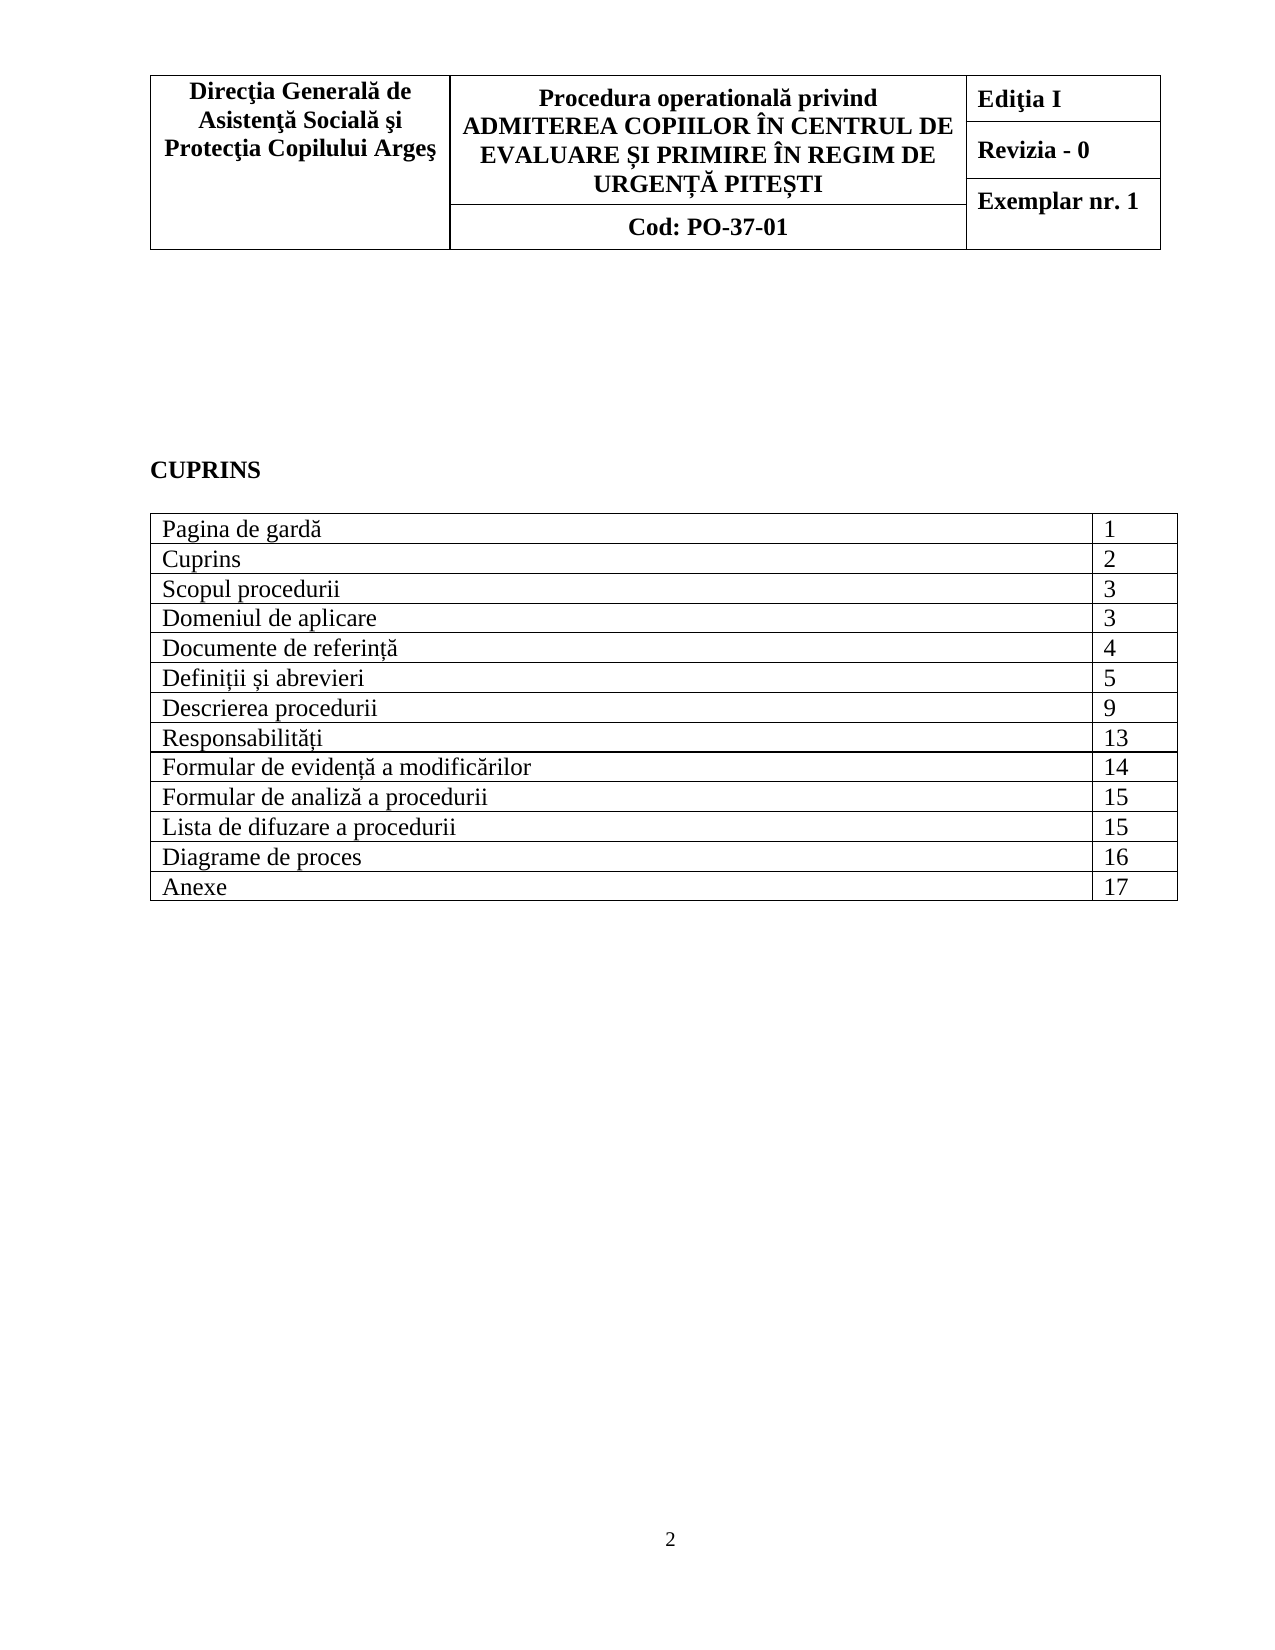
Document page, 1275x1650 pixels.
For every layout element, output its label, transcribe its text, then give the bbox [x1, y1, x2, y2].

table_cell 15 [1093, 782, 1177, 811]
table_cell Domeniul de aplicare [151, 604, 1092, 632]
text CUPRINS [150, 456, 1191, 484]
table_cell 5 [1093, 663, 1177, 692]
table_cell Descrierea procedurii [151, 693, 1092, 722]
table_cell 15 [1093, 812, 1177, 841]
table_cell 9 [1093, 693, 1177, 722]
table_cell Scopul procedurii [151, 574, 1092, 602]
table_cell Responsabilități [151, 723, 1092, 751]
table_cell 4 [1093, 633, 1177, 662]
table_header 1 [1093, 514, 1177, 543]
table_cell Diagrame de proces [151, 842, 1092, 871]
table_cell 17 [1093, 872, 1177, 900]
table_cell Definiții și abrevieri [151, 663, 1092, 692]
table_cell Documente de referință [151, 633, 1092, 662]
table_cell 3 [1093, 604, 1177, 632]
table_cell 2 [1093, 544, 1177, 573]
table_cell 14 [1093, 753, 1177, 781]
table_cell 3 [1093, 574, 1177, 602]
table_cell Formular de analiză a procedurii [151, 782, 1092, 811]
table_cell 13 [1093, 723, 1177, 751]
table_cell 16 [1093, 842, 1177, 871]
table_cell Cuprins [151, 544, 1092, 573]
table_cell Anexe [151, 872, 1092, 900]
table_cell Lista de difuzare a procedurii [151, 812, 1092, 841]
table_header Pagina de gardă [151, 514, 1092, 543]
table_cell Formular de evidență a modificărilor [151, 753, 1092, 781]
